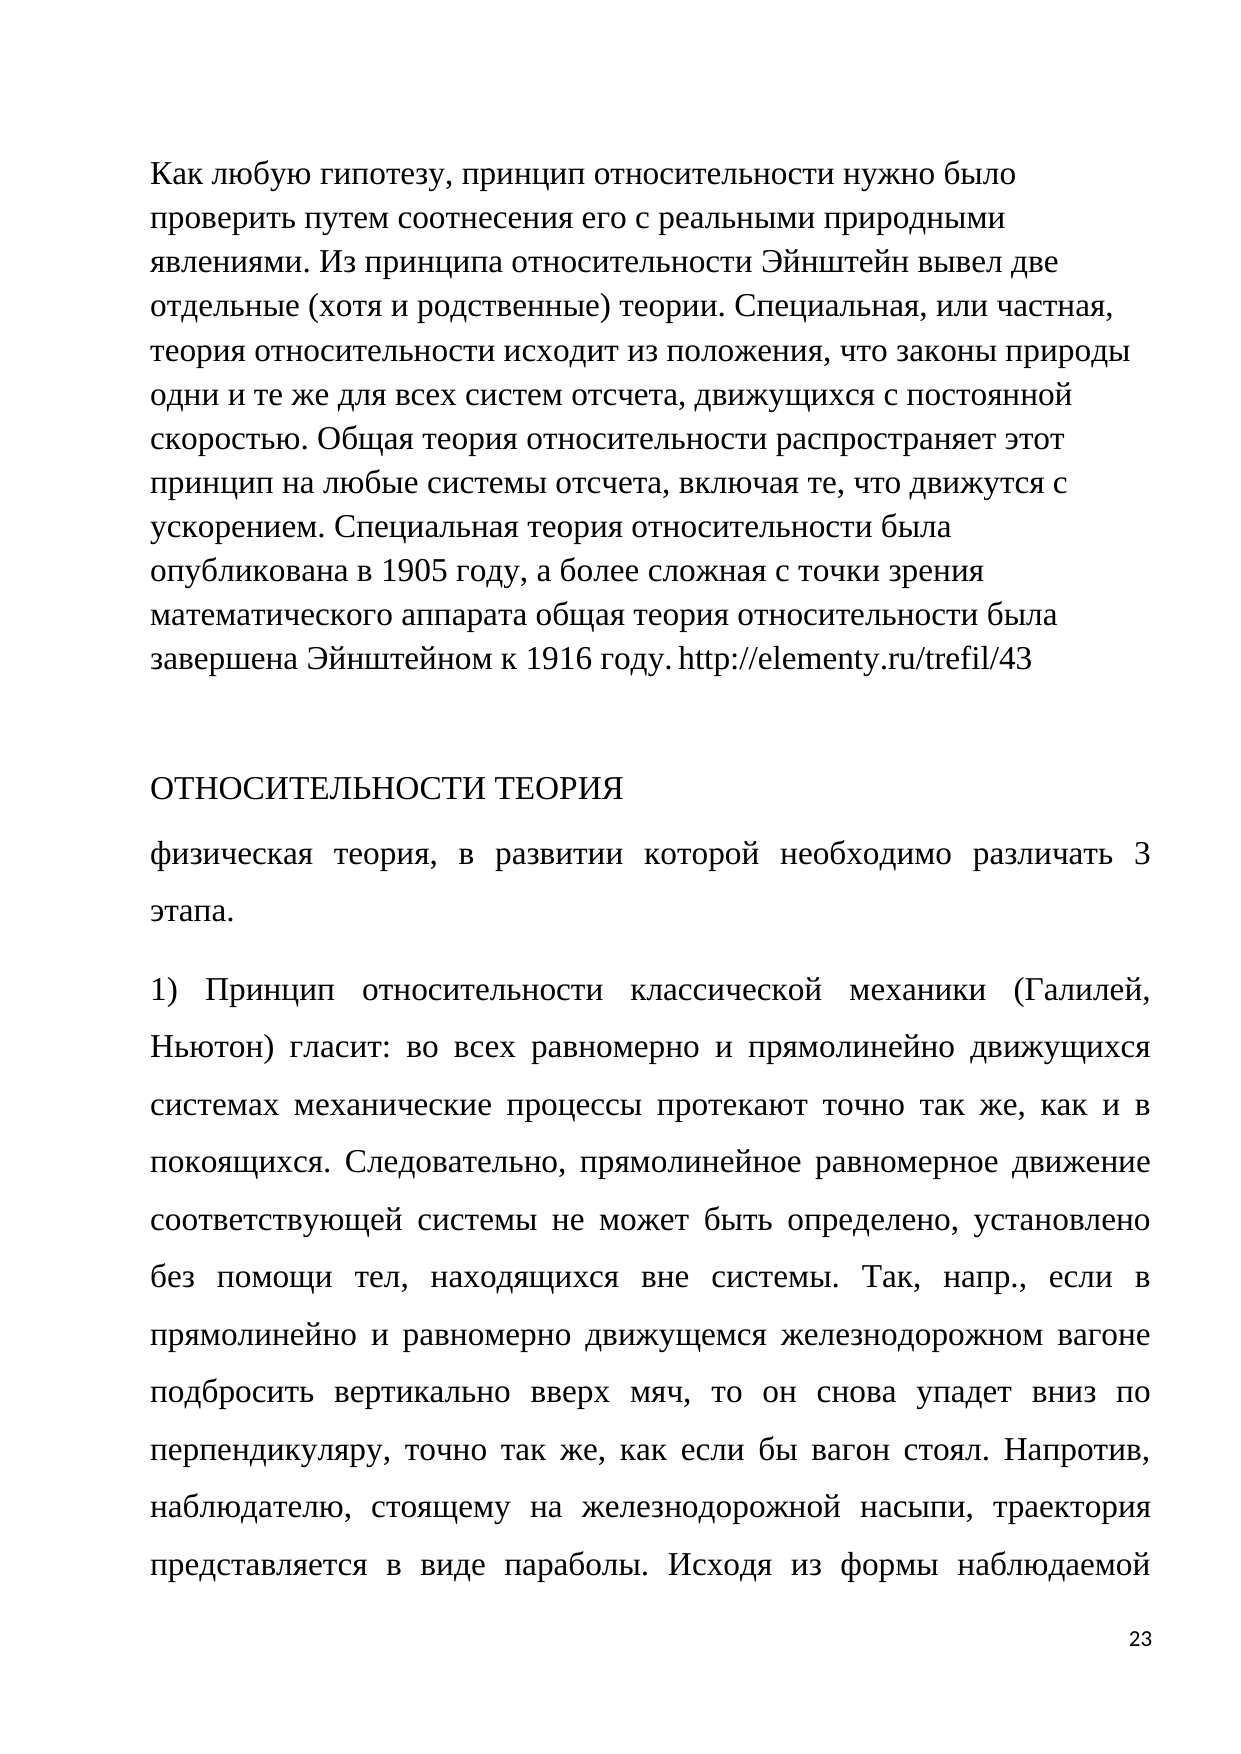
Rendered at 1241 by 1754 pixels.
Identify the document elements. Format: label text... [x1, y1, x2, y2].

text ОТНОСИТЕЛЬНОСТИ ТЕОРИЯ [150, 768, 1152, 806]
text физическая теория, в развитии которой необходимо различать 3 этапа. [150, 833, 1152, 929]
text Как любую гипотезу, принцип относительности нужно было проверить путем соотнесения его с реальными природными явлениями. Из принципа относительности Эйнштейн вывел две отдельные (хотя и родственные) теории. Специальная, или частная, теория относительности исходит из положения, что законы природы одни и те же для всех систем отсчета, движущихся с постоянной скоростью. Общая теория относительности распространяет этот принцип на любые системы отсчета, включая те, что движутся с ускорением. Специальная теория относительности была опубликована в 1905 году, а более сложная с точки зрения математического аппарата общая теория относительности была завершена Эйнштейном к 1916 году. http://elementy.ru/trefil/43 [150, 153, 1152, 677]
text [150, 969, 1152, 1582]
